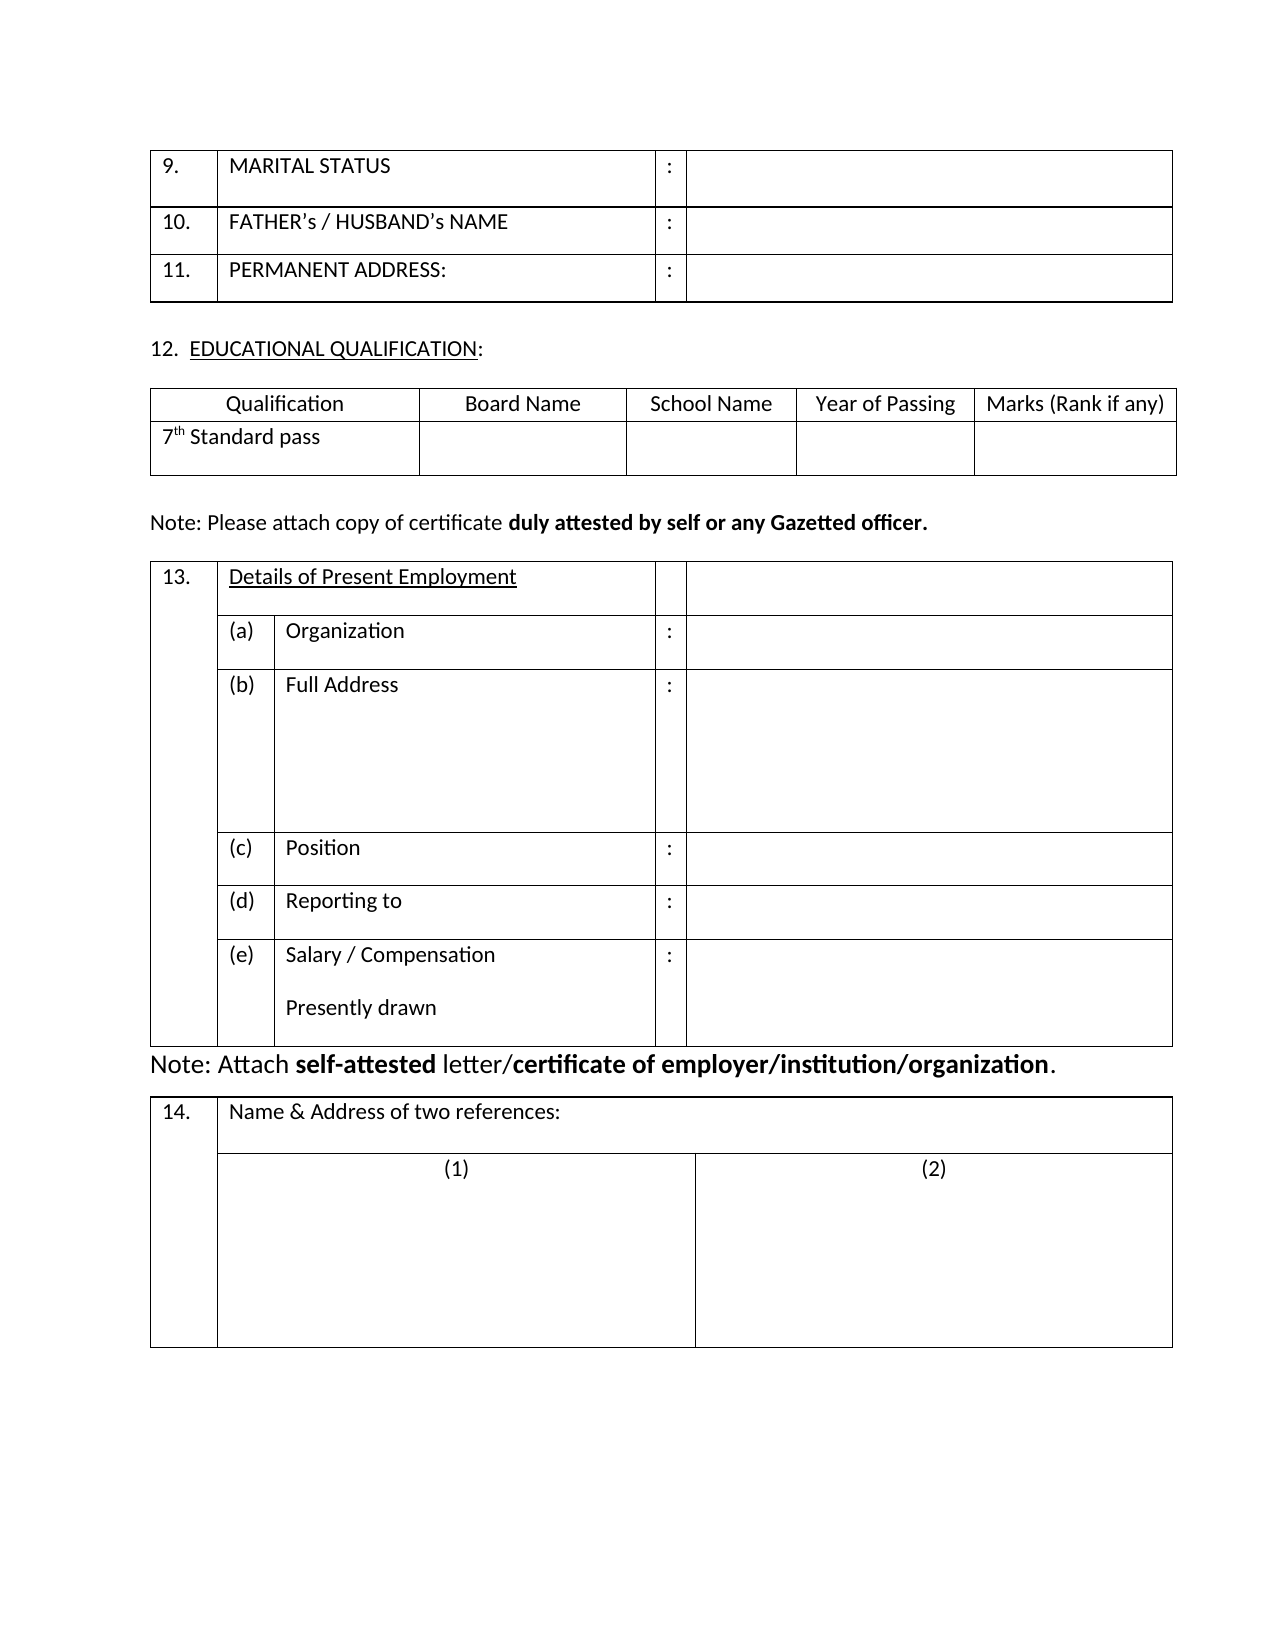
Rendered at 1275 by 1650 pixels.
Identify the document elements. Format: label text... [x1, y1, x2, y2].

table_cell [687, 208, 1172, 254]
table_cell (1) [218, 1154, 695, 1347]
table_cell [797, 422, 974, 475]
table_cell : [656, 670, 686, 832]
table_cell [687, 886, 1172, 939]
table_cell : [656, 886, 686, 939]
table_cell (c) [218, 833, 274, 885]
table_header Qualification [151, 389, 419, 421]
table_cell [420, 422, 626, 475]
table_cell (e) [218, 940, 274, 1046]
table_cell : [656, 940, 686, 1046]
table_header [656, 562, 686, 615]
table_cell (2) [696, 1154, 1172, 1347]
table_header Details of Present Employment [218, 562, 655, 615]
table_cell Salary / Compensation Presently drawn [275, 940, 655, 1046]
table_cell (a) [218, 616, 274, 669]
table_cell : [656, 151, 686, 206]
table_cell [687, 151, 1172, 206]
text Note: Attach self-attested letter/certificate of employer/institution/organization. [150, 1047, 1125, 1080]
table_cell [687, 670, 1172, 832]
table_header School Name [627, 389, 796, 421]
text Note: Please attach copy of certificate duly attested by self or any Gazetted officer. [150, 508, 1125, 536]
table_cell FATHER’s / HUSBAND’s NAME [218, 208, 655, 254]
table_header 14. [151, 1098, 217, 1347]
table_header [687, 562, 1172, 615]
table_cell : [656, 208, 686, 254]
table_cell Full Address [275, 670, 655, 832]
table_header Marks (Rank if any) [975, 389, 1176, 421]
table_cell (b) [218, 670, 274, 832]
table_cell MARITAL STATUS [218, 151, 655, 206]
table_cell (d) [218, 886, 274, 939]
table_cell [687, 616, 1172, 669]
table_cell PERMANENT ADDRESS: [218, 255, 655, 301]
table_header Name & Address of two references: [218, 1098, 1172, 1153]
table_cell Organization [275, 616, 655, 669]
table_cell [687, 833, 1172, 885]
table_cell 11. [151, 255, 217, 301]
table_cell [975, 422, 1176, 475]
table_cell : [656, 255, 686, 301]
table_cell 10. [151, 208, 217, 254]
table_cell 9. [151, 151, 217, 206]
table_cell Reporting to [275, 886, 655, 939]
table_header Year of Passing [797, 389, 974, 421]
table_cell [687, 940, 1172, 1046]
table_cell [687, 255, 1172, 301]
table_header 13. [151, 562, 217, 1046]
table_cell 7th Standard pass [151, 422, 419, 475]
table_cell : [656, 833, 686, 885]
text 12. EDUCATIONAL QUALIFICATION: [150, 334, 1125, 363]
table_cell : [656, 616, 686, 669]
table_cell Position [275, 833, 655, 885]
table_header Board Name [420, 389, 626, 421]
table_cell [627, 422, 796, 475]
